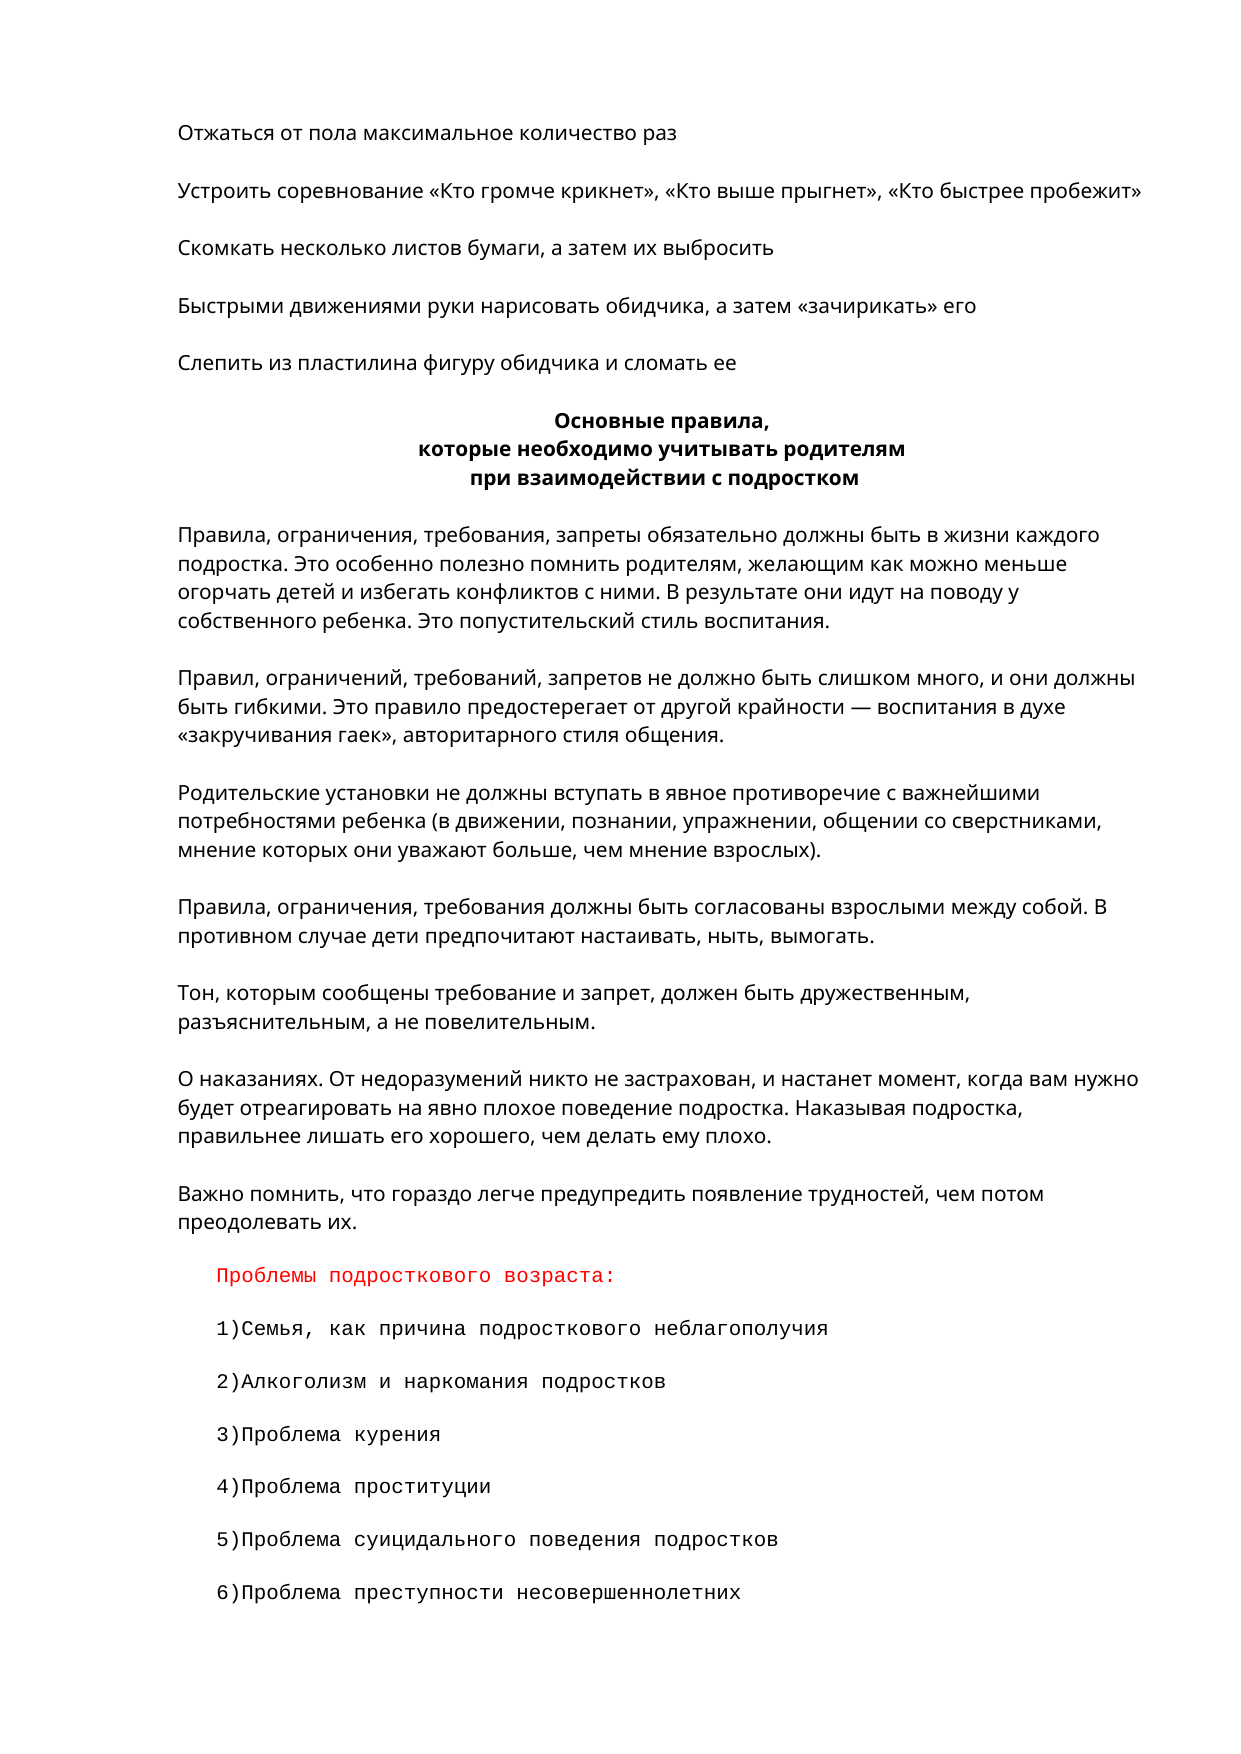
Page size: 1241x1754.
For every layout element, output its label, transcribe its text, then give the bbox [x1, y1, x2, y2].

text Родительские установки не должны вступать в явное противоречие с важнейшими потребностями ребенка (в движении, познании, упражнении, общении со сверстниками, мнение которых они уважают больше, чем мнение взрослых). [177, 778, 1152, 863]
text О наказаниях. От недоразумений никто не застрахован, и настанет момент, когда вам нужно будет отреагировать на явно плохое поведение подростка. Наказывая подростка, правильнее лишать его хорошего, чем делать ему плохо. [177, 1064, 1152, 1150]
text Отжаться от пола максимальное количество раз [177, 118, 1152, 147]
text 3)Проблема курения [185, 1423, 1144, 1447]
text Важно помнить, что гораздо легче предупредить появление трудностей, чем потом преодолевать их. [177, 1179, 1152, 1236]
text 5)Проблема суицидального поведения подростков [185, 1529, 1144, 1553]
text 4)Проблема проституции [185, 1476, 1144, 1500]
text Проблемы подросткового возраста: [185, 1265, 1144, 1289]
text Скомкать несколько листов бумаги, а затем их выбросить [177, 233, 1152, 262]
text 6)Проблема преступности несовершеннолетних [185, 1582, 1144, 1606]
text Устроить соревнование «Кто громче крикнет», «Кто выше прыгнет», «Кто быстрее пробежит» [177, 176, 1152, 204]
text Слепить из пластилина фигуру обидчика и сломать ее [177, 348, 1152, 377]
text Основные правила, которые необходимо учитывать родителям при взаимодействии с подростком [177, 406, 1152, 491]
text Тон, которым сообщены требование и запрет, должен быть дружественным, разъяснительным, а не повелительным. [177, 978, 1152, 1035]
text Правила, ограничения, требования, запреты обязательно должны быть в жизни каждого подростка. Это особенно полезно помнить родителям, желающим как можно меньше огорчать детей и избегать конфликтов с ними. В результате они идут на поводу у собственного ребенка. Это попустительский стиль воспитания. [177, 521, 1152, 634]
text 1)Семья, как причина подросткового неблагополучия [185, 1318, 1144, 1342]
text Правил, ограничений, требований, запретов не должно быть слишком много, и они должны быть гибкими. Это правило предостерегает от другой крайности — воспитания в духе «закручивания гаек», авторитарного стиля общения. [177, 663, 1152, 749]
text 2)Алкоголизм и наркомания подростков [185, 1371, 1144, 1394]
text Быстрыми движениями руки нарисовать обидчика, а затем «зачирикать» его [177, 291, 1152, 319]
text Правила, ограничения, требования должны быть согласованы взрослыми между собой. В противном случае дети предпочитают настаивать, ныть, вымогать. [177, 892, 1152, 949]
